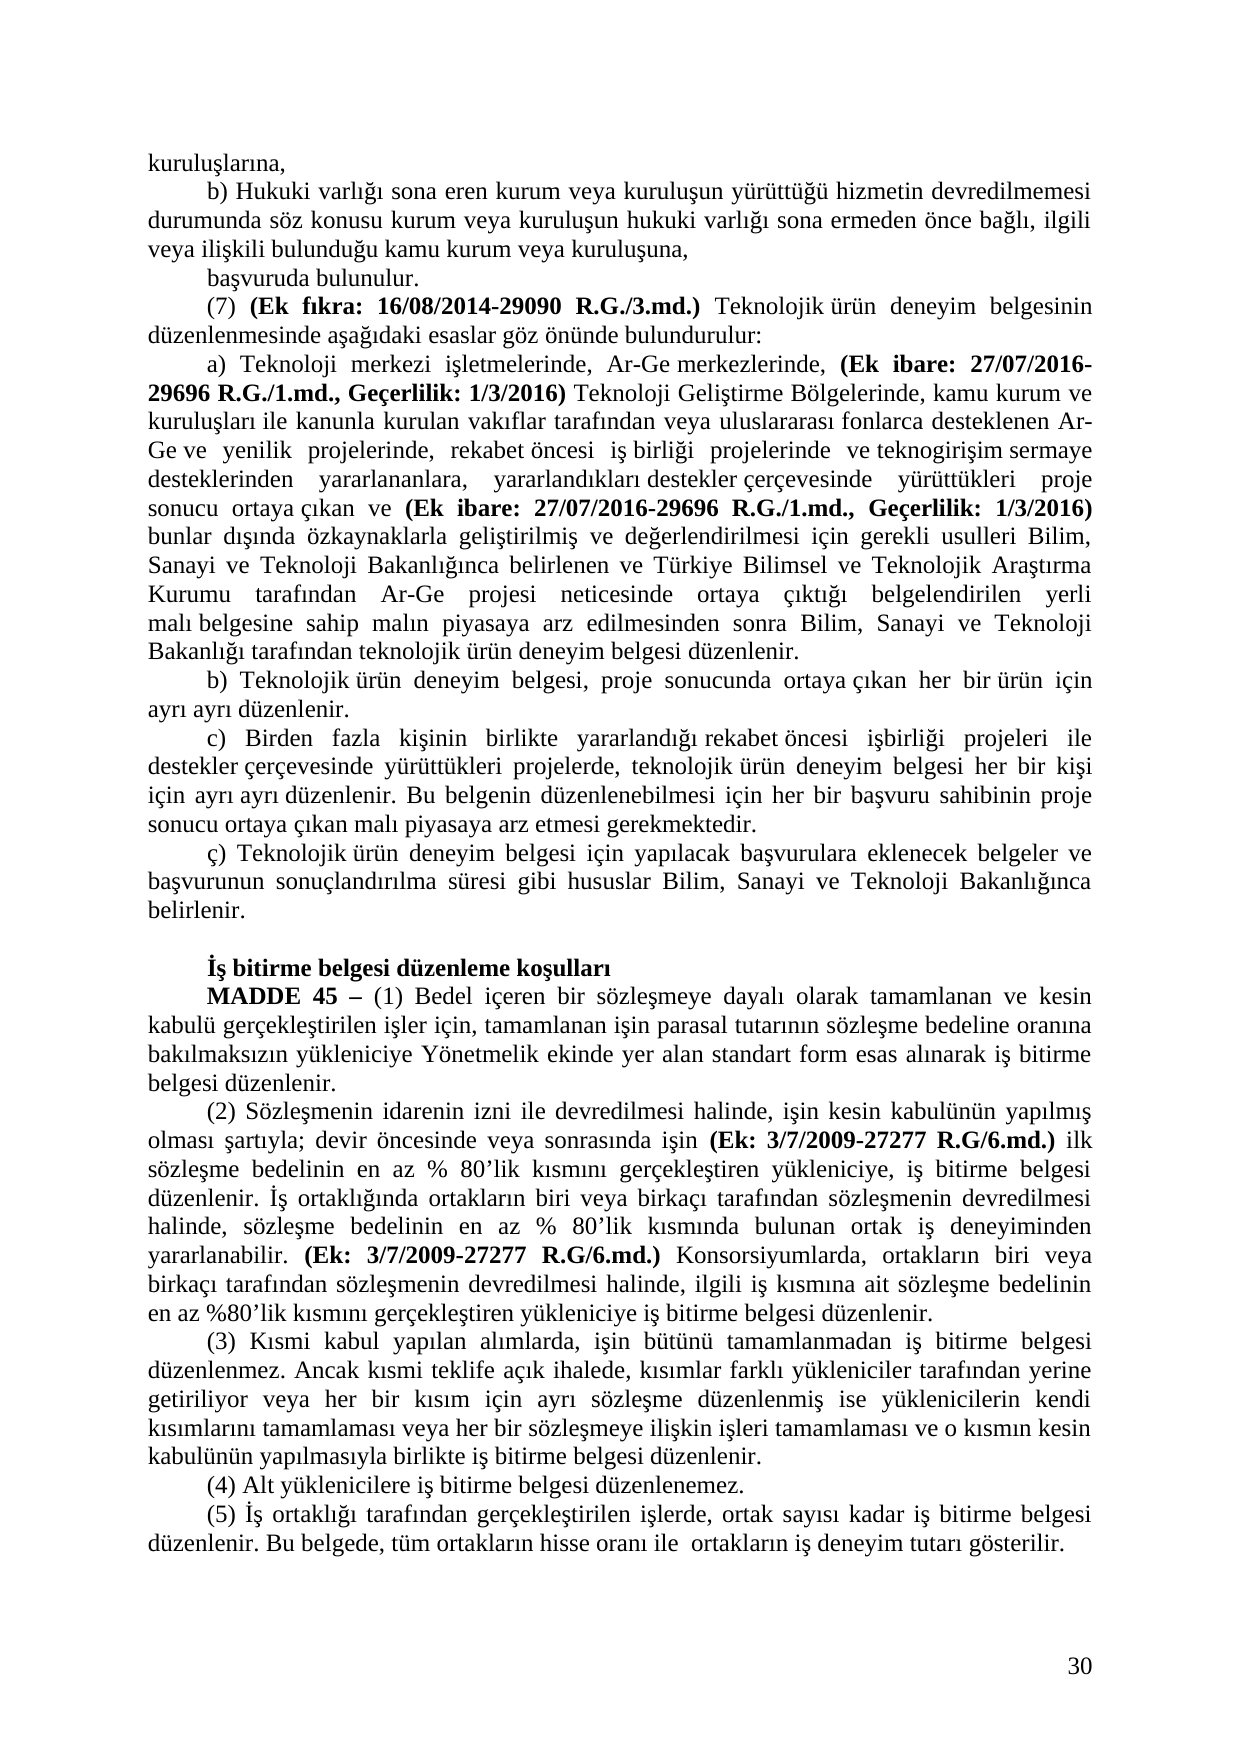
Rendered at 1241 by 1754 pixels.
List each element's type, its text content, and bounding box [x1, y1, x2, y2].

text (3) Kısmi kabul yapılan alımlarda, işin bütünü tamamlanmadan iş bitirme belgesi düzenlenmez. Ancak kısmi teklife açık ihalede, kısımlar farklı yükleniciler tarafından yerine getiriliyor veya her bir kısım için ayrı sözleşme düzenlenmiş ise yüklenicilerin kendi kısımlarını tamamlaması veya her bir sözleşmeye ilişkin işleri tamamlaması ve o kısmın kesin kabulünün yapılmasıyla birlikte iş bitirme belgesi düzenlenir. [148, 1326, 1092, 1470]
text c) Birden fazla kişinin birlikte yararlandığı rekabet öncesi işbirliği projeleri ile destekler çerçevesinde yürüttükleri projelerde, teknolojik ürün deneyim belgesi her bir kişi için ayrı ayrı düzenlenir. Bu belgenin düzenlenebilmesi için her bir başvuru sahibinin proje sonucu ortaya çıkan malı piyasaya arz etmesi gerekmektedir. [148, 723, 1092, 838]
subtitle İş bitirme belgesi düzenleme koşulları [148, 953, 1092, 981]
text b) Hukuki varlığı sona eren kurum veya kuruluşun yürüttüğü hizmetin devredilmemesi durumunda söz konusu kurum veya kuruluşun hukuki varlığı sona ermeden önce bağlı, ilgili veya ilişkili bulunduğu kamu kurum veya kuruluşuna, [148, 176, 1092, 263]
text başvuruda bulunulur. [148, 263, 1092, 291]
text ç) Teknolojik ürün deneyim belgesi için yapılacak başvurulara eklenecek belgeler ve başvurunun sonuçlandırılma süresi gibi hususlar Bilim, Sanayi ve Teknoloji Bakanlığınca belirlenir. [148, 838, 1092, 924]
text (5) İş ortaklığı tarafından gerçekleştirilen işlerde, ortak sayısı kadar iş bitirme belgesi düzenlenir. Bu belgede, tüm ortakların hisse oranı ile ortakların iş deneyim tutarı gösterilir. [148, 1499, 1092, 1556]
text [148, 148, 1092, 176]
text a) Teknoloji merkezi işletmelerinde, Ar-Ge merkezlerinde, (Ek ibare: 27/07/2016-29696 R.G./1.md., Geçerlilik: 1/3/2016) Teknoloji Geliştirme Bölgelerinde, kamu kurum ve kuruluşları ile kanunla kurulan vakıflar tarafından veya uluslararası fonlarca desteklenen Ar-Ge ve yenilik projelerinde, rekabet öncesi iş birliği projelerinde ve teknogirişim sermaye desteklerinden yararlananlara, yararlandıkları destekler çerçevesinde yürüttükleri proje sonucu ortaya çıkan ve (Ek ibare: 27/07/2016-29696 R.G./1.md., Geçerlilik: 1/3/2016) bunlar dışında özkaynaklarla geliştirilmiş ve değerlendirilmesi için gerekli usulleri Bilim, Sanayi ve Teknoloji Bakanlığınca belirlenen ve Türkiye Bilimsel ve Teknolojik Araştırma Kurumu tarafından Ar-Ge projesi neticesinde ortaya çıktığı belgelendirilen yerli malı belgesine sahip malın piyasaya arz edilmesinden sonra Bilim, Sanayi ve Teknoloji Bakanlığı tarafından teknolojik ürün deneyim belgesi düzenlenir. [148, 349, 1092, 665]
text (2) Sözleşmenin idarenin izni ile devredilmesi halinde, işin kesin kabulünün yapılmış olması şartıyla; devir öncesinde veya sonrasında işin (Ek: 3/7/2009-27277 R.G/6.md.) ilk sözleşme bedelinin en az % 80’lik kısmını gerçekleştiren yükleniciye, iş bitirme belgesi düzenlenir. İş ortaklığında ortakların biri veya birkaçı tarafından sözleşmenin devredilmesi halinde, sözleşme bedelinin en az % 80’lik kısmında bulunan ortak iş deneyiminden yararlanabilir. (Ek: 3/7/2009-27277 R.G/6.md.) Konsorsiyumlarda, ortakların biri veya birkaçı tarafından sözleşmenin devredilmesi halinde, ilgili iş kısmına ait sözleşme bedelinin en az %80’lik kısmını gerçekleştiren yükleniciye iş bitirme belgesi düzenlenir. [148, 1096, 1092, 1326]
text (4) Alt yüklenicilere iş bitirme belgesi düzenlenemez. [148, 1470, 1092, 1499]
text (7) (Ek fıkra: 16/08/2014-29090 R.G./3.md.) Teknolojik ürün deneyim belgesinin düzenlenmesinde aşağıdaki esaslar göz önünde bulundurulur: [148, 291, 1092, 349]
text MADDE 45 – (1) Bedel içeren bir sözleşmeye dayalı olarak tamamlanan ve kesin kabulü gerçekleştirilen işler için, tamamlanan işin parasal tutarının sözleşme bedeline oranına bakılmaksızın yükleniciye Yönetmelik ekinde yer alan standart form esas alınarak iş bitirme belgesi düzenlenir. [148, 981, 1092, 1096]
text b) Teknolojik ürün deneyim belgesi, proje sonucunda ortaya çıkan her bir ürün için ayrı ayrı düzenlenir. [148, 665, 1092, 723]
